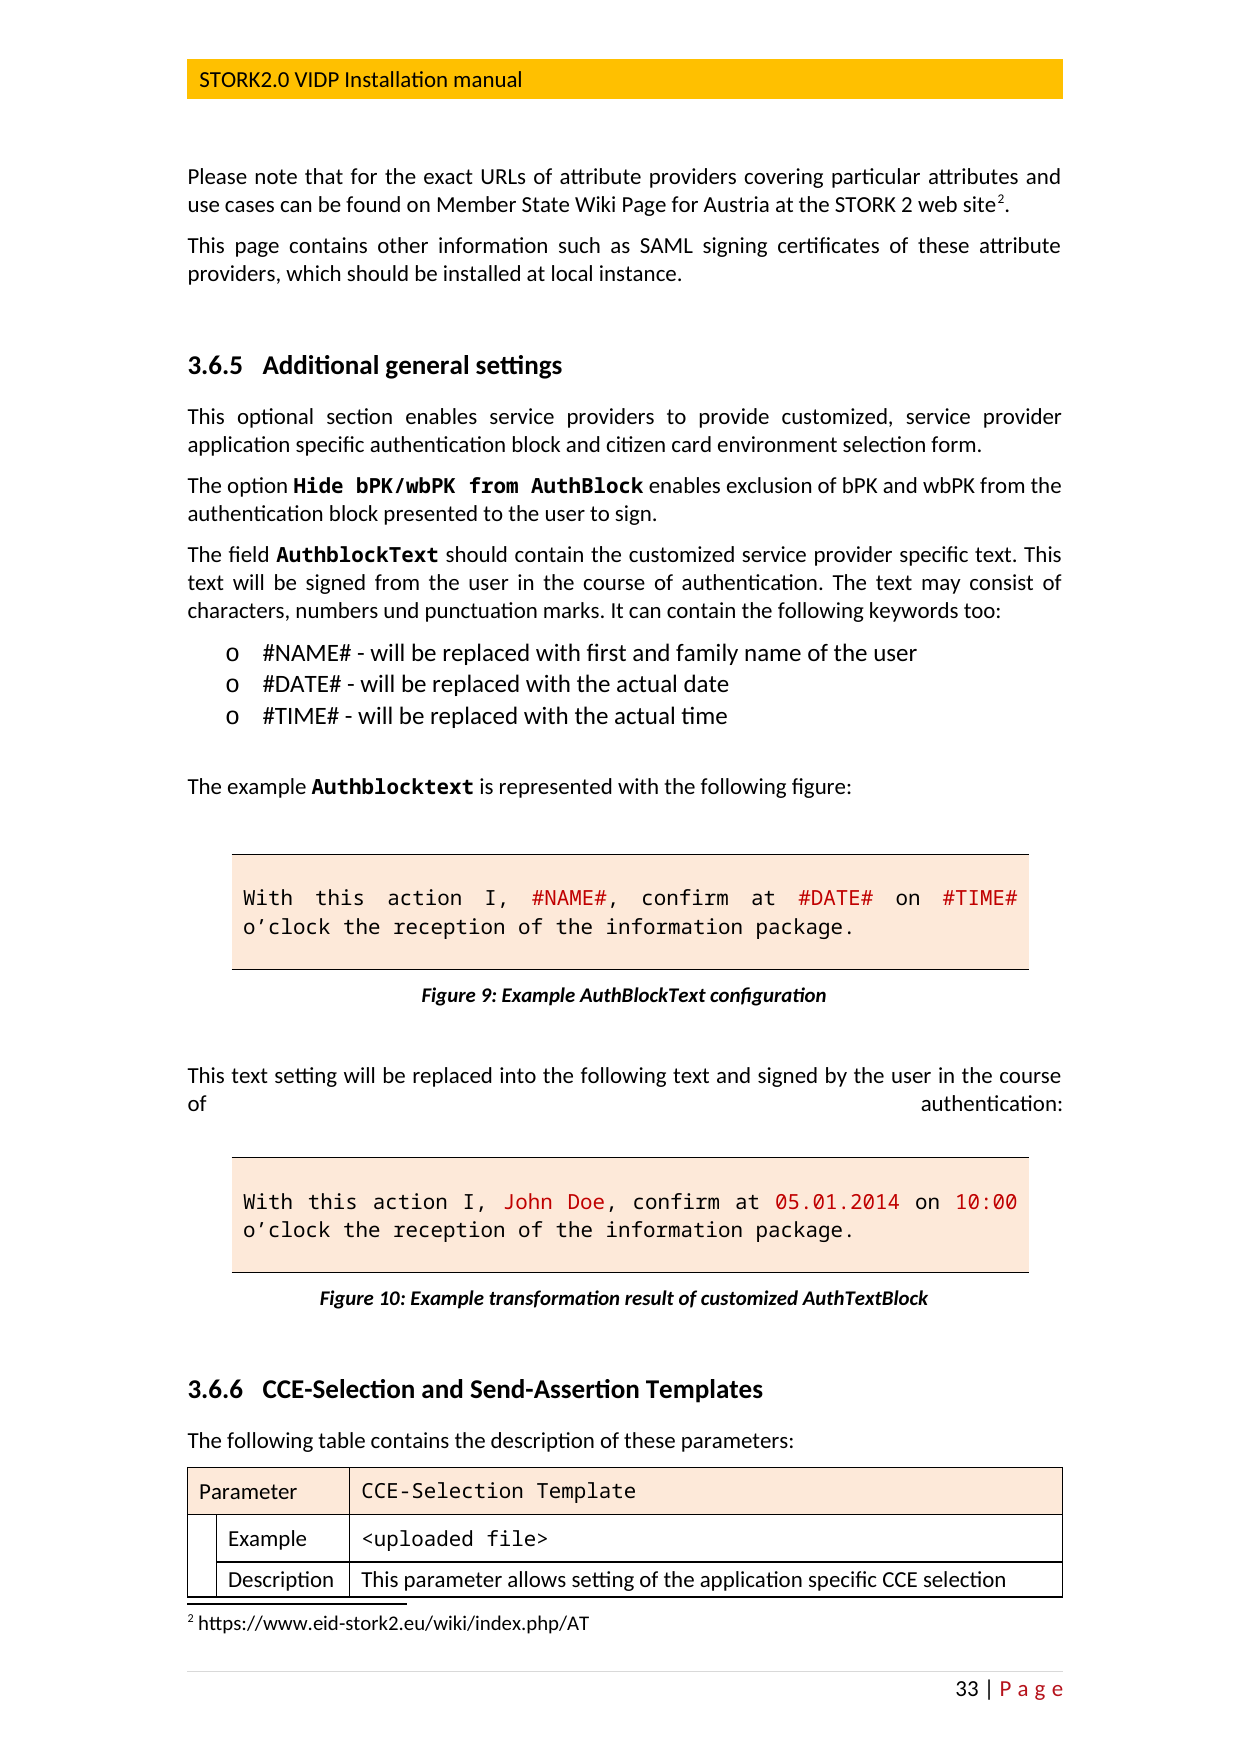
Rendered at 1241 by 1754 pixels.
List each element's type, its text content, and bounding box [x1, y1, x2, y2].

table_cell <uploaded file> [350, 1515, 1062, 1561]
list #DATE# - will be replaced with the actual date [225, 668, 1063, 700]
list #TIME# - will be replaced with the actual time [225, 700, 1063, 732]
table_header CCE-Selection Template [350, 1468, 1062, 1514]
table_cell Example [217, 1515, 349, 1561]
table_header Parameter [188, 1468, 349, 1514]
table_header With this action I, #NAME#, confirm at #DATE# on #TIME# o’clock the reception of the information package. [232, 855, 1029, 969]
subtitle Additional general settings [187, 348, 1063, 381]
table_cell [188, 1515, 216, 1596]
text Please note that for the exact URLs of attribute providers covering particular attributes and use cases can be found on Member State Wiki Page for Austria at the STORK 2 web site. [187, 162, 1063, 218]
text The field AuthblockText should contain the customized service provider specific text. This text will be signed from the user in the course of authentication. The text may consist of characters, numbers und punctuation marks. It can contain the following keywords too: [187, 540, 1063, 624]
subtitle CCE-Selection and Send-Assertion Templates [187, 1372, 1063, 1405]
text The example Authblocktext is represented with the following figure: [187, 772, 1063, 801]
list #NAME# - will be replaced with first and family name of the user [225, 637, 1063, 668]
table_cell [350, 1563, 1062, 1596]
text The following table contains the description of these parameters: [187, 1426, 1063, 1454]
text The option Hide bPK/wbPK from AuthBlock enables exclusion of bPK and wbPK from the authentication block presented to the user to sign. [187, 471, 1063, 527]
table_cell Description [217, 1563, 349, 1596]
text This page contains other information such as SAML signing certificates of these attribute providers, which should be installed at local instance. [187, 231, 1063, 287]
table_header With this action I, John Doe, confirm at 05.01.2014 on 10:00 o’clock the reception of the information package. [232, 1158, 1029, 1272]
text This text setting will be replaced into the following text and signed by the user in the course of authentication: [187, 1061, 1063, 1145]
text Figure 9: Example AuthBlockText configuration [187, 982, 1063, 1008]
text Figure 10: Example transformation result of customized AuthTextBlock [187, 1286, 1063, 1311]
text This optional section enables service providers to provide customized, service provider application specific authentication block and citizen card environment selection form. [187, 402, 1063, 458]
